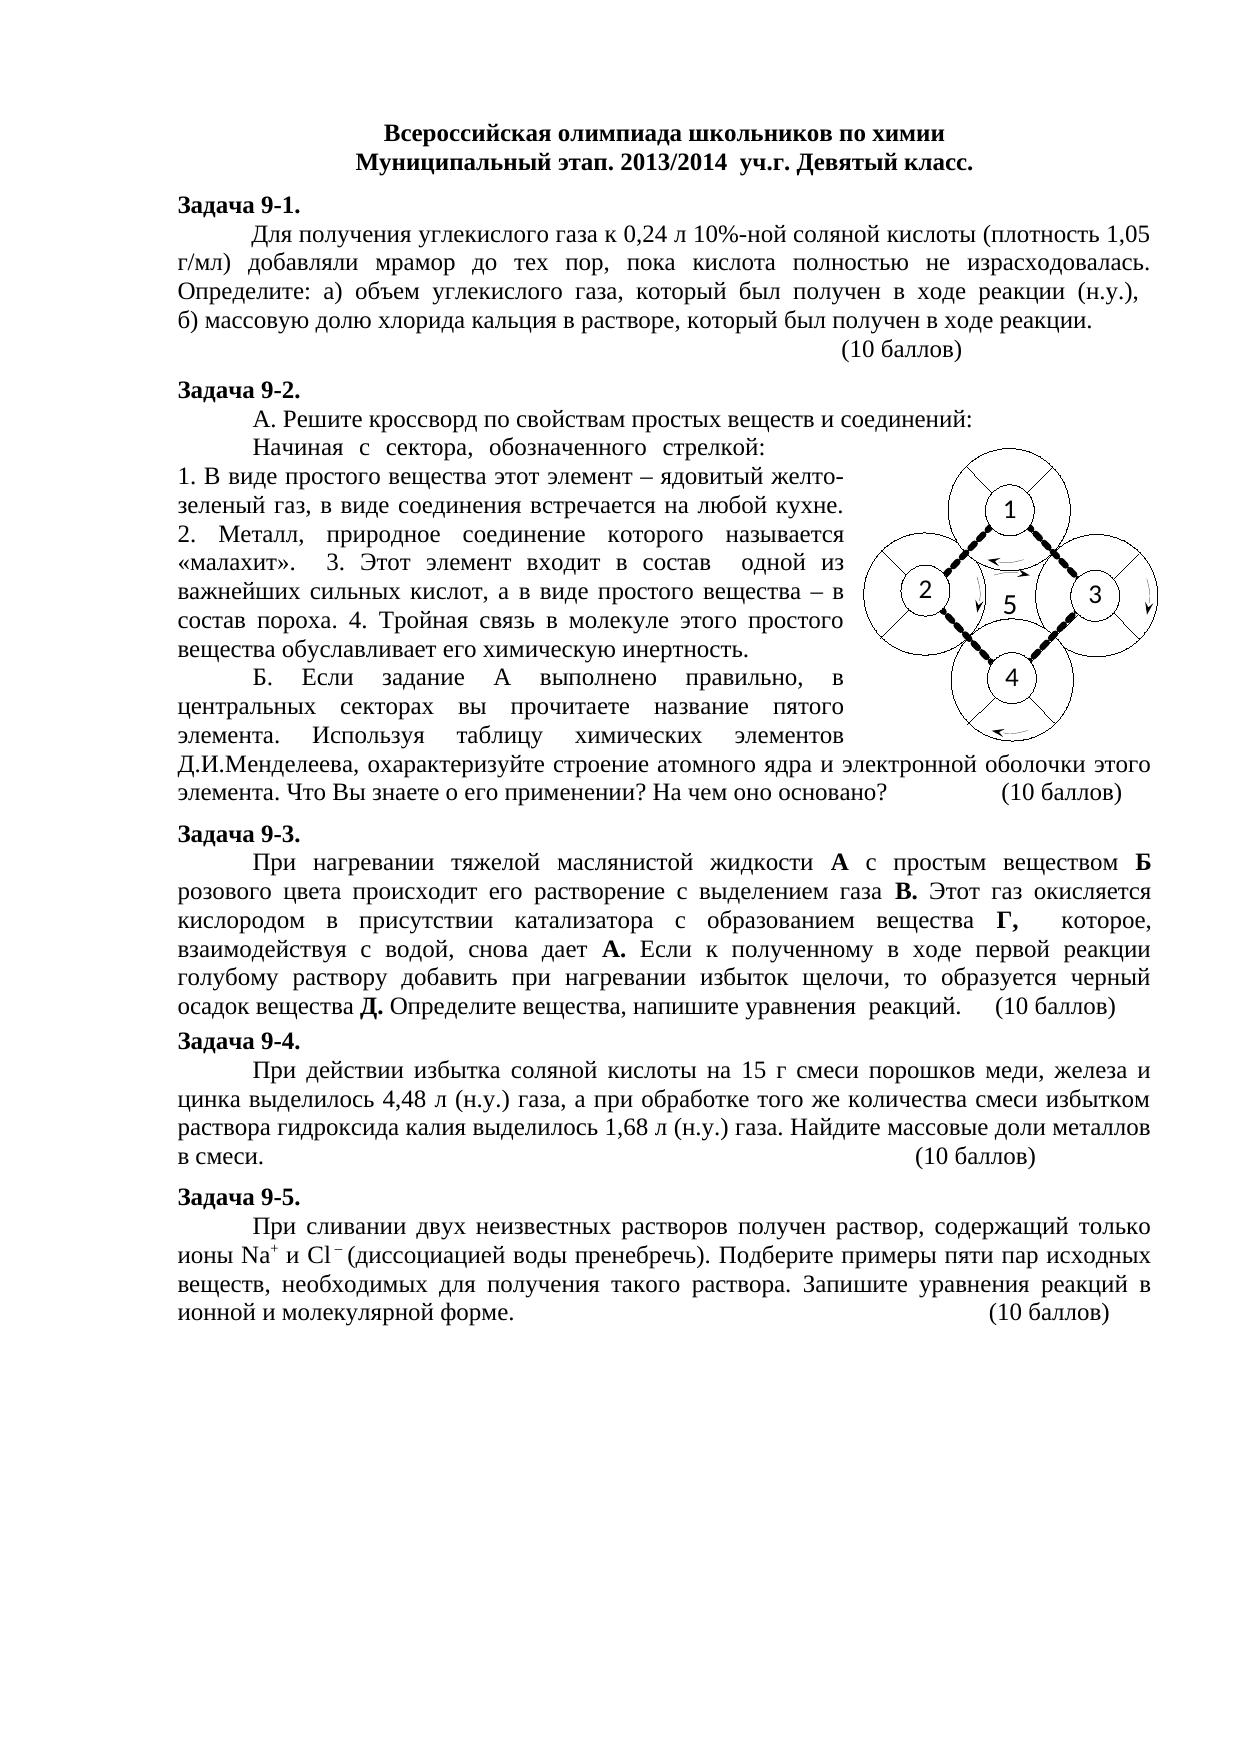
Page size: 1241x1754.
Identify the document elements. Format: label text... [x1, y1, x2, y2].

text Для получения углекислого газа к 0,24 л 10%-ной соляной кислоты (плотность 1,05 г/мл) добавляли мрамор до тех пор, пока кислота полностью не израсходовалась. Определите: а) объем углекислого газа, который был получен в ходе реакции (н.у.), б) массовую долю хлорида кальция в растворе, который был получен в ходе реакции. (10 баллов) [177, 219, 1152, 362]
text При нагревании тяжелой маслянистой жидкости А с простым веществом Б розового цвета происходит его растворение с выделением газа В. Этот газ окисляется кислородом в присутствии катализатора с образованием вещества Г, которое, взаимодействуя с водой, снова дает А. Если к полученному в ходе первой реакции голубому раствору добавить при нагревании избыток щелочи, то образуется черный осадок вещества Д. Определите вещества, напишите уравнения реакций. (10 баллов) [177, 847, 1152, 1020]
text Задача 9-3. [177, 819, 1152, 847]
text Начиная с сектора, обозначенного стрелкой: 1. В виде простого вещества этот элемент – ядовитый желто-зеленый газ, в виде соединения встречается на любой кухне. 2. Металл, природное соединение которого называется «малахит». 3. Этот элемент входит в состав одной из важнейших сильных кислот, а в виде простого вещества – в состав пороха. 4. Тройная связь в молекуле этого простого вещества обуславливает его химическую инертность. [177, 432, 1152, 662]
text Б. Если задание А выполнено правильно, в центральных секторах вы прочитаете название пятого элемента. Используя таблицу химических элементов Д.И.Менделеева, охарактеризуйте строение атомного ядра и электронной оболочки этого элемента. Что Вы знаете о его применении? На чем оно основано? (10 баллов) [177, 662, 1152, 806]
text Муниципальный этап. 2013/2014 уч.г. Девятый класс. [177, 147, 1152, 176]
text Задача 9-2. [177, 375, 1152, 404]
text Задача 9-5. [177, 1182, 1152, 1211]
text При действии избытка соляной кислоты на 15 г смеси порошков меди, железа и цинка выделилось 4,48 л (н.у.) газа, а при обработке того же количества смеси избытком раствора гидроксида калия выделилось 1,68 л (н.у.) газа. Найдите массовые доли металлов в смеси. (10 баллов) [177, 1055, 1152, 1170]
text А. Решите кроссворд по свойствам простых веществ и соединений: [177, 404, 1152, 432]
text Всероссийская олимпиада школьников по химии [177, 118, 1152, 147]
text Задача 9-1. [177, 190, 1152, 219]
text Задача 9-4. [177, 1026, 1152, 1055]
text При сливании двух неизвестных растворов получен раствор, содержащий только ионы Na+ и Cl – (диссоциацией воды пренебречь). Подберите примеры пяти пар исходных веществ, необходимых для получения такого раствора. Запишите уравнения реакций в ионной и молекулярной форме. (10 баллов) [177, 1211, 1152, 1326]
